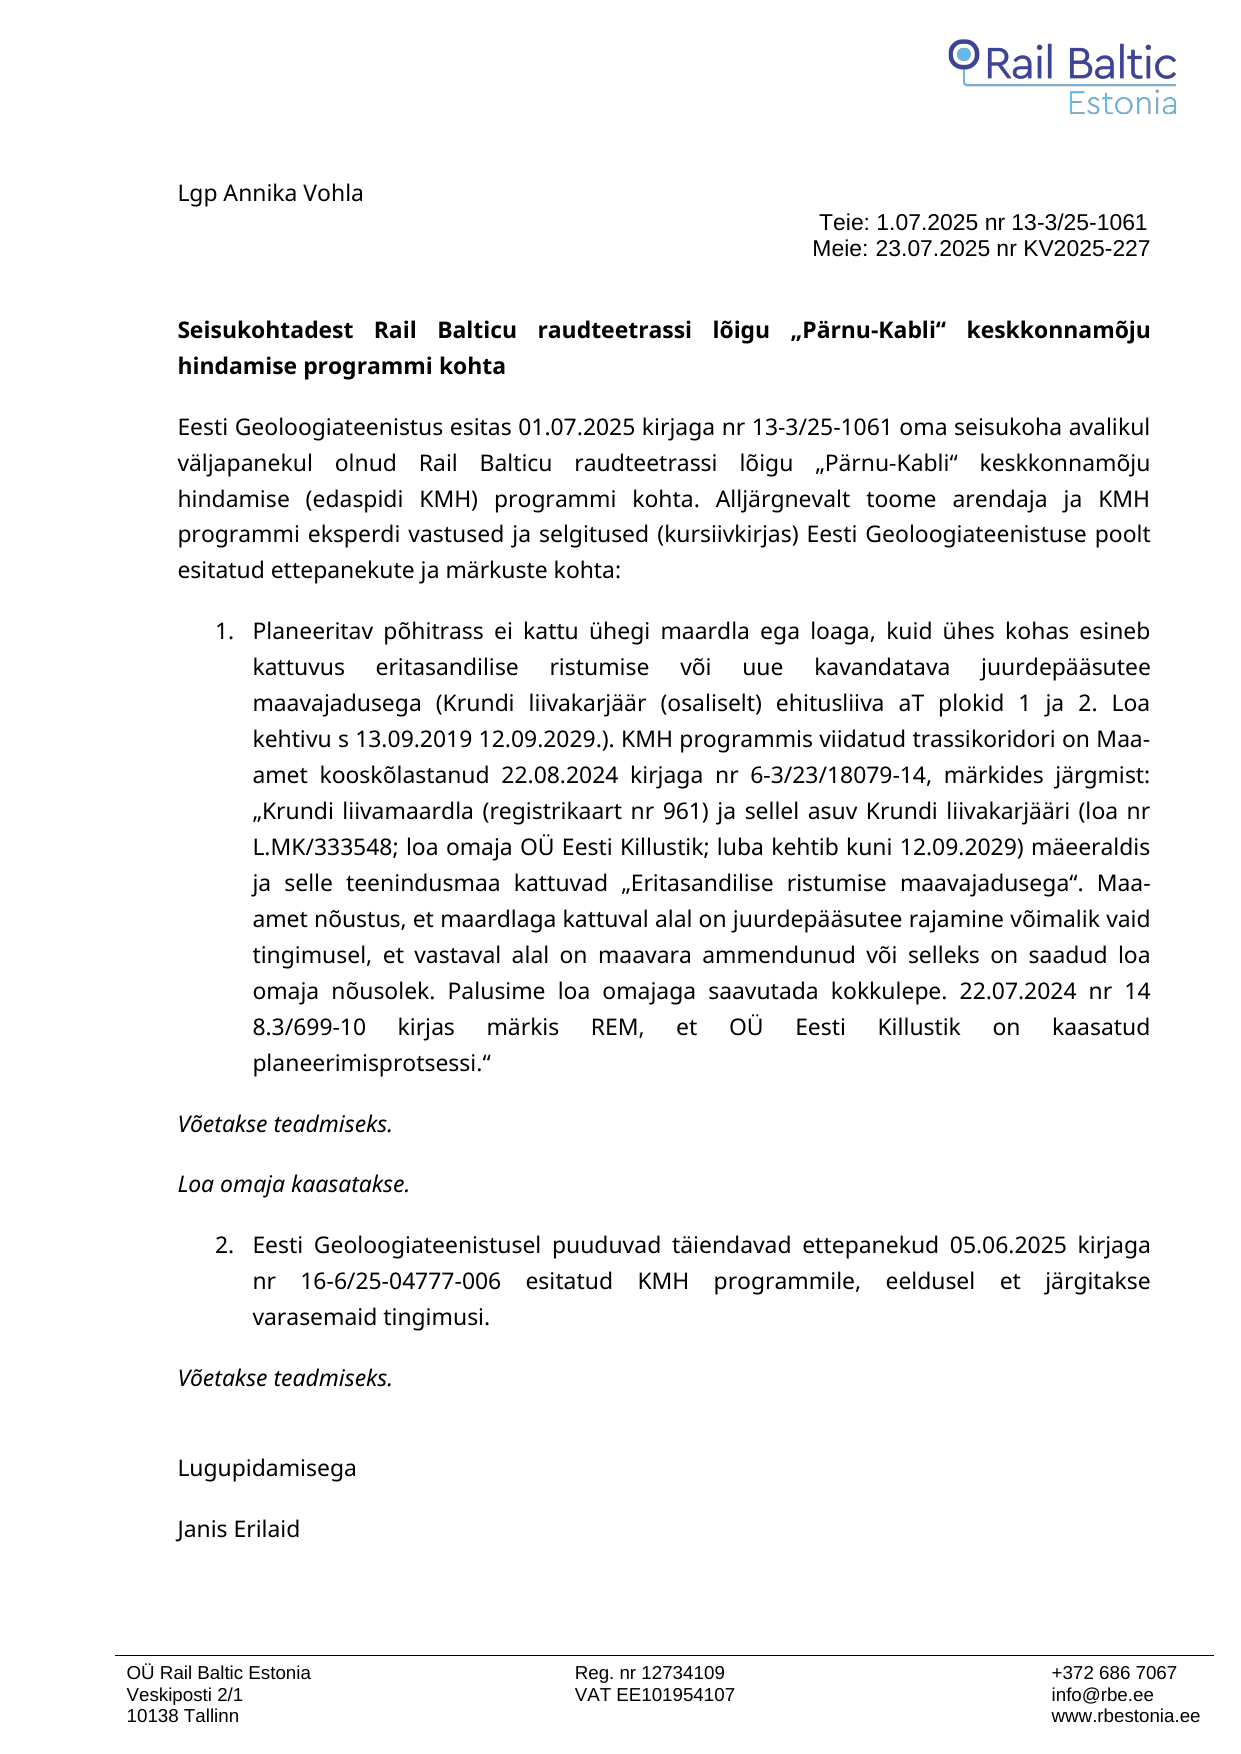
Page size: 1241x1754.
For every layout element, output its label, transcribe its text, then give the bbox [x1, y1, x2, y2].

picture [941, 31, 1189, 120]
text Seisukohtadest Rail Balticu raudteetrassi lõigu „Pärnu-Kabli“ keskkonnamõju hindamise programmi kohta [177, 314, 1152, 381]
text Võetakse teadmiseks. [177, 1362, 1152, 1393]
text Võetakse teadmiseks. [177, 1107, 1152, 1139]
text Lugupidamisega [177, 1452, 1152, 1483]
list Eesti Geoloogiateenistusel puuduvad täiendavad ettepanekud 05.06.2025 kirjaga nr 16-6/25-04777-006 esitatud KMH programmile, eeldusel et järgitakse varasemaid tingimusi. [215, 1229, 1152, 1332]
list Planeeritav põhitrass ei kattu ühegi maardla ega loaga, kuid ühes kohas esineb kattuvus eritasandilise ristumise või uue kavandatava juurdepääsutee maavajadusega (Krundi liivakarjäär (osaliselt) ehitusliiva aT plokid 1 ja 2. Loa kehtivu s 13.09.2019 12.09.2029.). KMH programmis viidatud trassikoridori on Maa-amet kooskõlastanud 22.08.2024 kirjaga nr 6-3/23/18079-14, märkides järgmist: „Krundi liivamaardla (registrikaart nr 961) ja sellel asuv Krundi liivakarjääri (loa nr L.MK/333548; loa omaja OÜ Eesti Killustik; luba kehtib kuni 12.09.2029) mäeeraldis ja selle teenindusmaa kattuvad „Eritasandilise ristumise maavajadusega“. Maa-amet nõustus, et maardlaga kattuval alal on juurdepääsutee rajamine võimalik vaid tingimusel, et vastaval alal on maavara ammendunud või selleks on saadud loa omaja nõusolek. Palusime loa omajaga saavutada kokkulepe. 22.07.2024 nr 14 8.3/699-10 kirjas märkis REM, et OÜ Eesti Killustik on kaasatud planeerimisprotsessi.“ [215, 615, 1152, 1078]
text Teie: nr 13-3/25-1061 [177, 208, 1152, 235]
text Janis Erilaid [177, 1513, 1152, 1544]
text Meie: nr KV2025-227 [252, 235, 1152, 261]
text Lgp Annika Vohla [177, 177, 1152, 208]
text Eesti Geoloogiateenistus esitas 01.07.2025 kirjaga nr 13-3/25-1061 oma seisukoha avalikul väljapanekul olnud Rail Balticu raudteetrassi lõigu „Pärnu-Kabli“ keskkonnamõju hindamise (edaspidi KMH) programmi kohta. Alljärgnevalt toome arendaja ja KMH programmi eksperdi vastused ja selgitused (kursiivkirjas) Eesti Geoloogiateenistuse poolt esitatud ettepanekute ja märkuste kohta: [177, 411, 1152, 586]
text Loa omaja kaasatakse. [177, 1168, 1152, 1200]
